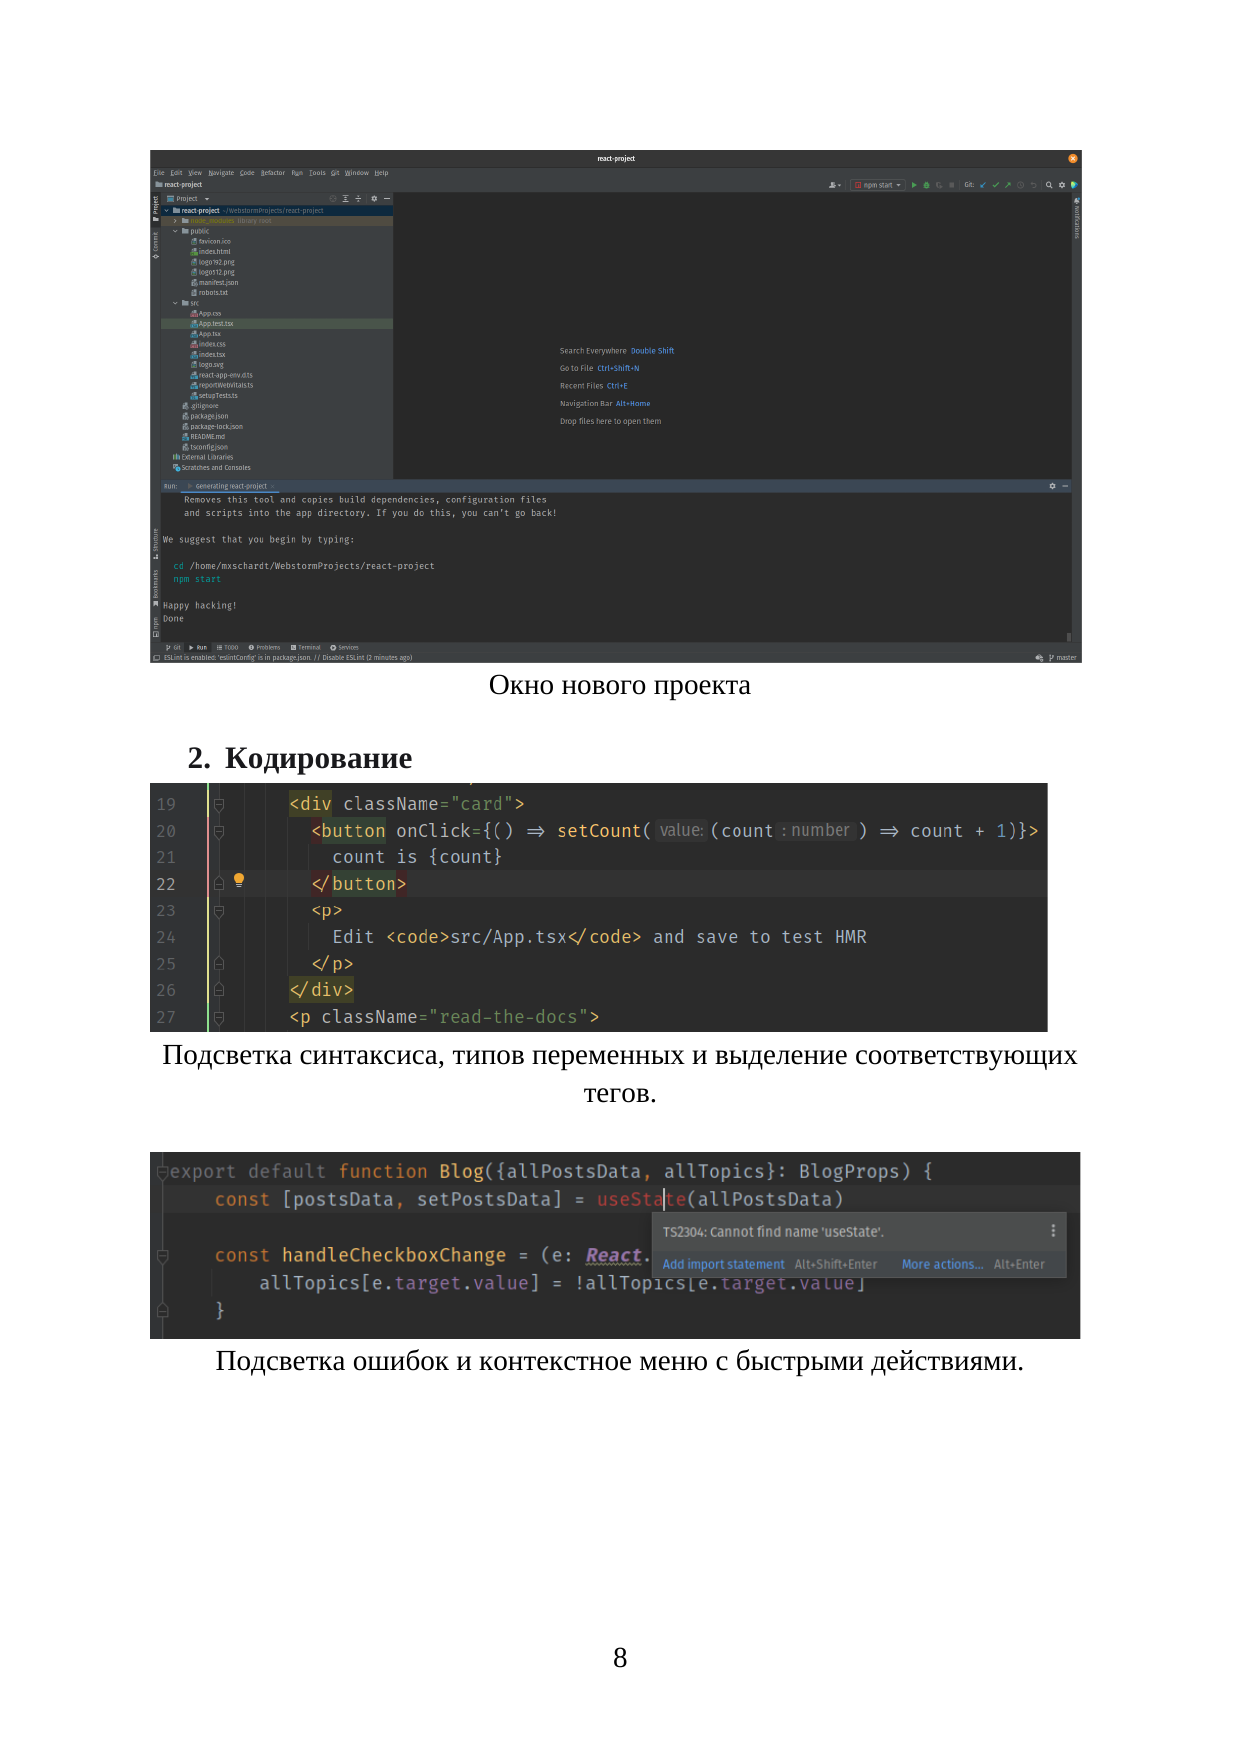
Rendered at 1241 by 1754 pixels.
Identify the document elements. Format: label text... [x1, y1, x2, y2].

text Подсветка синтаксиса, типов переменных и выделение соответствующих тегов. [150, 1037, 1090, 1109]
text Подсветка ошибок и контекстное меню с быстрыми действиями. [150, 1343, 1090, 1377]
picture [150, 150, 1082, 663]
text Окно нового проекта [150, 667, 1090, 701]
picture [150, 1152, 1081, 1339]
subtitle Кодирование [187, 739, 1090, 775]
picture [150, 783, 1048, 1032]
